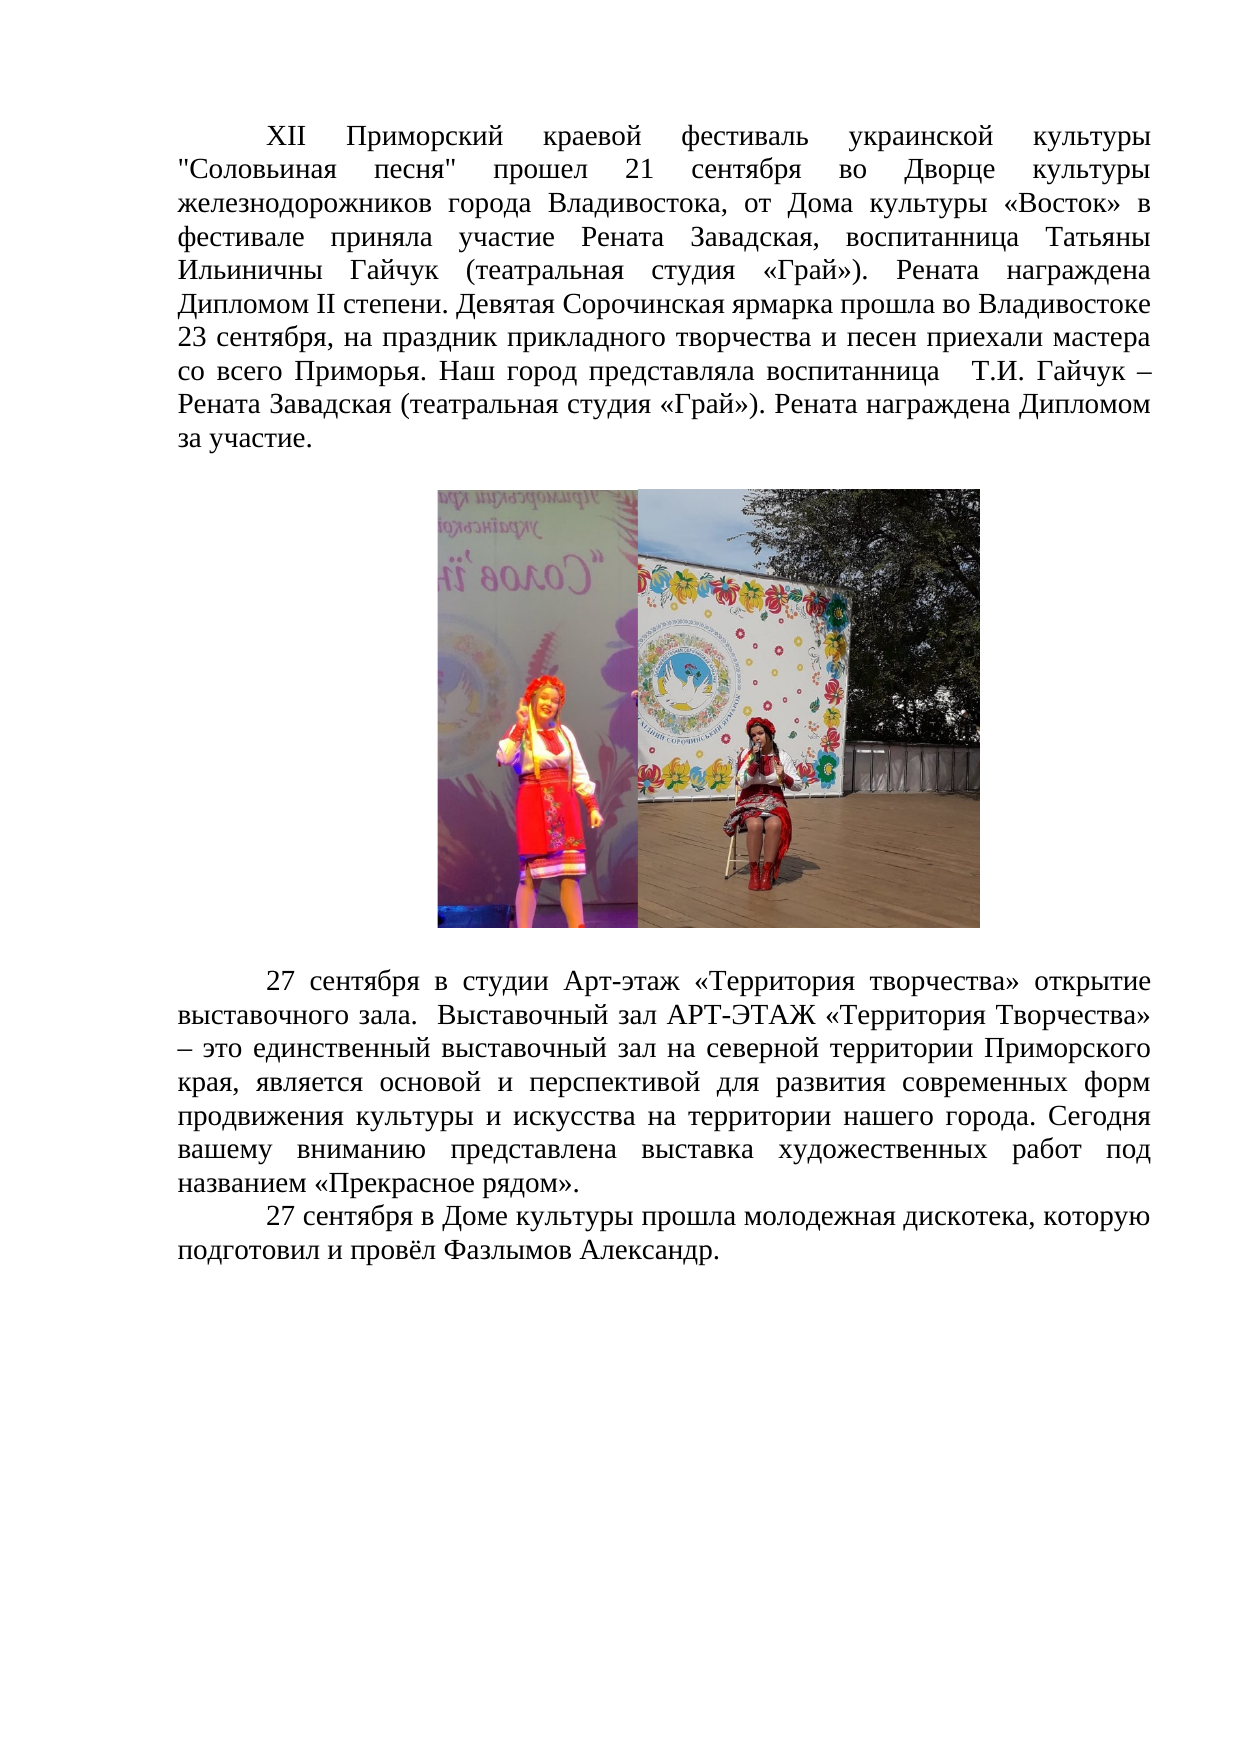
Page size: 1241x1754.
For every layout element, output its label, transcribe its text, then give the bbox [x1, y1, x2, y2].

text 27 сентября в студии Арт-этаж «Территория творчества» открытие выставочного зала. Выставочный зал АРТ-ЭТАЖ «Территория Творчества» – это единственный выставочный зал на северной территории Приморского края, является основой и перспективой для развития современных форм продвижения культуры и искусства на территории нашего города. Сегодня вашему вниманию представлена выставка художественных работ под названием «Прекрасное рядом». [177, 963, 1152, 1198]
picture [437, 489, 980, 928]
text 27 сентября в Доме культуры прошла молодежная дискотека, которую подготовил и провёл Фазлымов Александр. [177, 1198, 1152, 1265]
text XII Приморский краевой фестиваль украинской культуры "Соловьиная песня" прошел 21 сентября во Дворце культуры железнодорожников города Владивостока, от Дома культуры «Восток» в фестивале приняла участие Рената Завадская, воспитанница Татьяны Ильиничны Гайчук (театральная студия «Грай»). Рената награждена Дипломом II степени. Девятая Сорочинская ярмарка прошла во Владивостоке 23 сентября, на праздник прикладного творчества и песен приехали мастера со всего Приморья. Наш город представляла воспитанница Т.И. Гайчук – Рената Завадская (театральная студия «Грай»). Рената награждена Дипломом за участие. [177, 118, 1152, 453]
